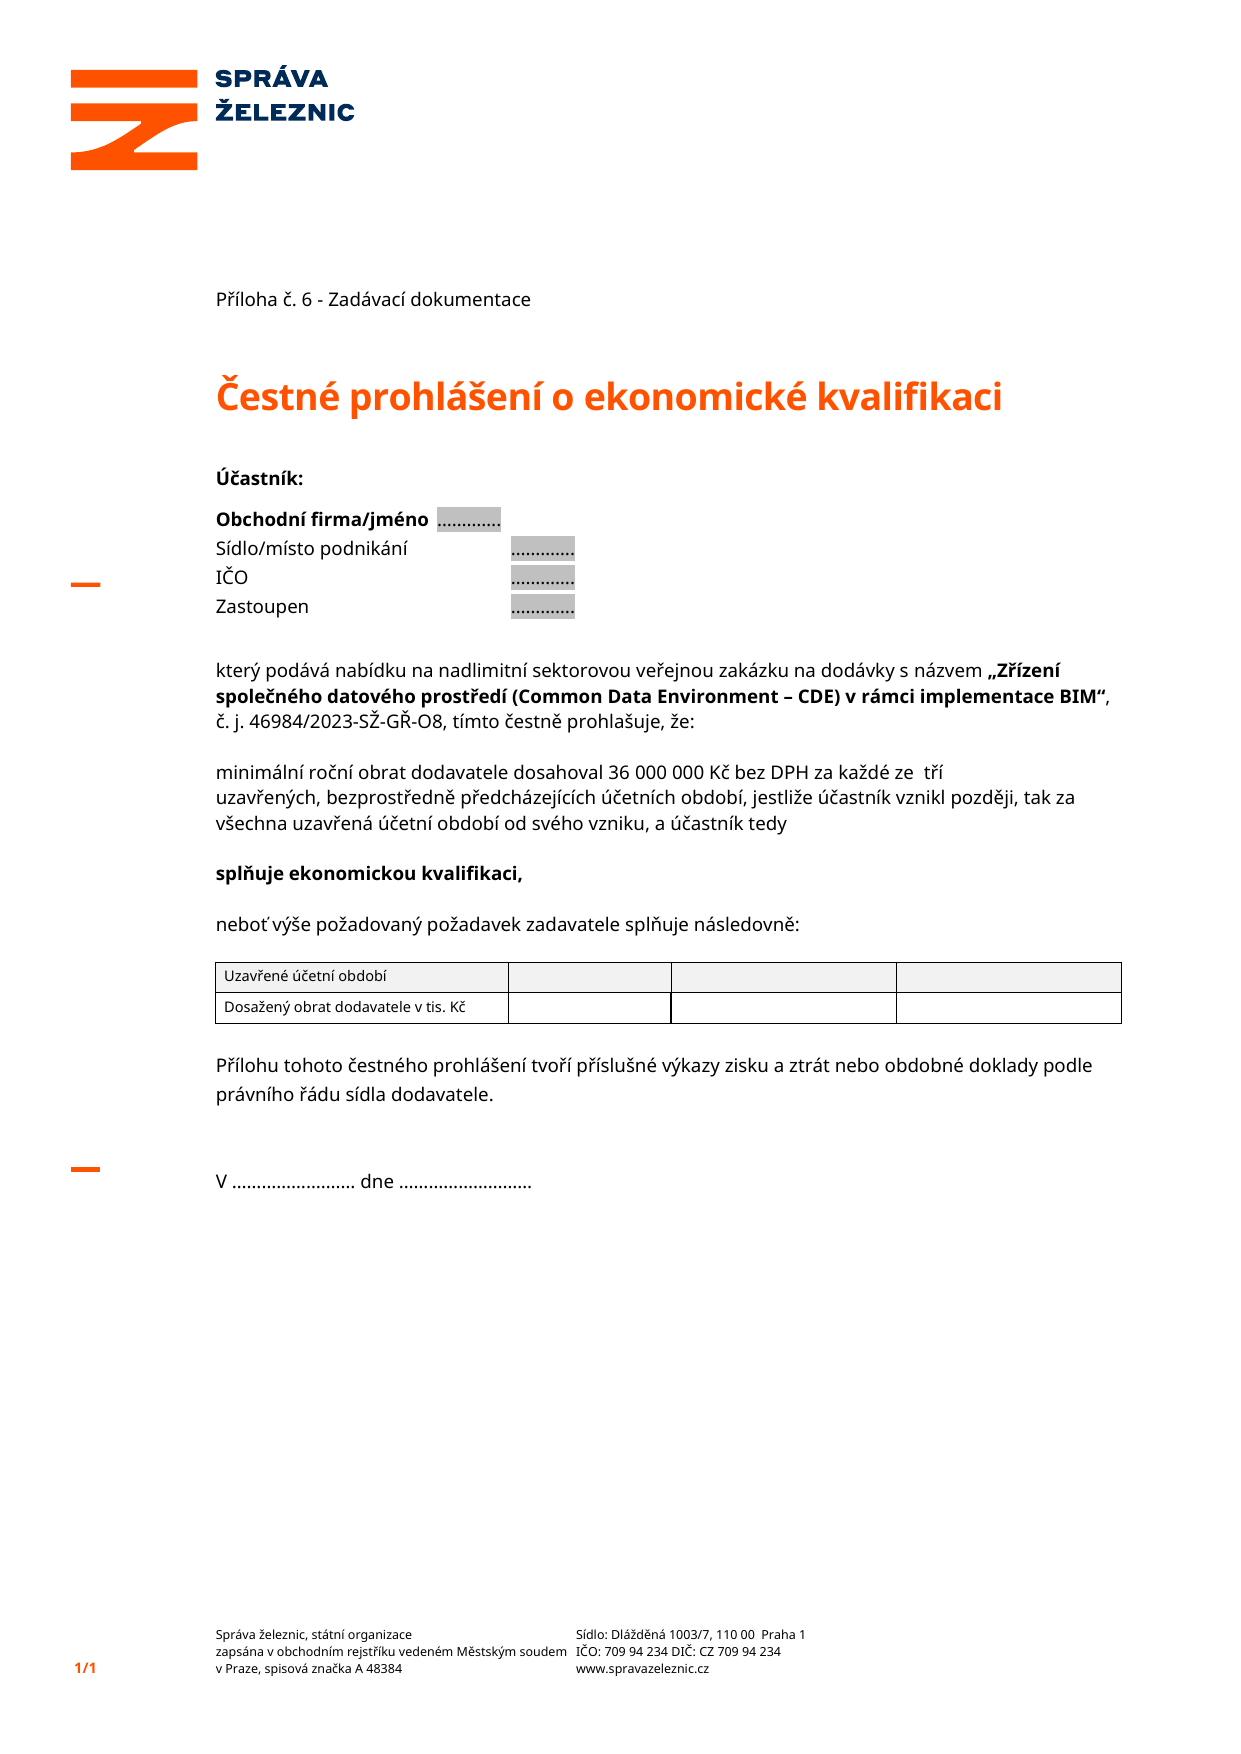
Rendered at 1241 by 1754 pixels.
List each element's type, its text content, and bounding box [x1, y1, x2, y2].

table_cell [509, 993, 670, 1022]
text V ………………….… dne ……………………… [216, 1165, 1121, 1194]
table_header [897, 963, 1121, 992]
text Příloha č. 6 - Zadávací dokumentace [216, 286, 1122, 311]
text Sídlo/místo podnikání …………. [216, 533, 1122, 562]
table_header Uzavřené účetní období [216, 963, 508, 992]
text splňuje ekonomickou kvalifikaci, [216, 861, 1122, 886]
text Zastoupen …………. [216, 591, 1122, 619]
table_header [672, 963, 896, 992]
table_cell [897, 993, 1121, 1022]
table_header [509, 963, 671, 992]
table_cell [672, 993, 896, 1022]
text neboť výše požadovaný požadavek zadavatele splňuje následovně: [216, 911, 1122, 937]
text Obchodní firma/jméno …………. [216, 504, 1122, 533]
text IČO …………. [216, 562, 1122, 591]
text minimální roční obrat dodavatele dosahoval 36 000 000 Kč bez DPH za každé ze tří uzavřených, bezprostředně předcházejících účetních období, jestliže účastník vznikl později, tak za všechna uzavřená účetní období od svého vzniku, a účastník tedy [216, 759, 1122, 836]
text Přílohu tohoto čestného prohlášení tvoří příslušné výkazy zisku a ztrát nebo obdobné doklady podle právního řádu sídla dodavatele. [216, 1048, 1121, 1107]
table_cell Dosažený obrat dodavatele v tis. Kč [216, 993, 508, 1022]
text Účastník: [216, 460, 1122, 491]
text který podává nabídku na nadlimitní sektorovou veřejnou zakázku na dodávky s názvem „Zřízení společného datového prostředí (Common Data Environment – CDE) v rámci implementace BIM“, č. j. 46984/2023-SŽ-GŘ-O8, tímto čestně prohlašuje, že: [216, 657, 1122, 734]
subtitle Čestné prohlášení o ekonomické kvalifikaci [216, 370, 1122, 421]
